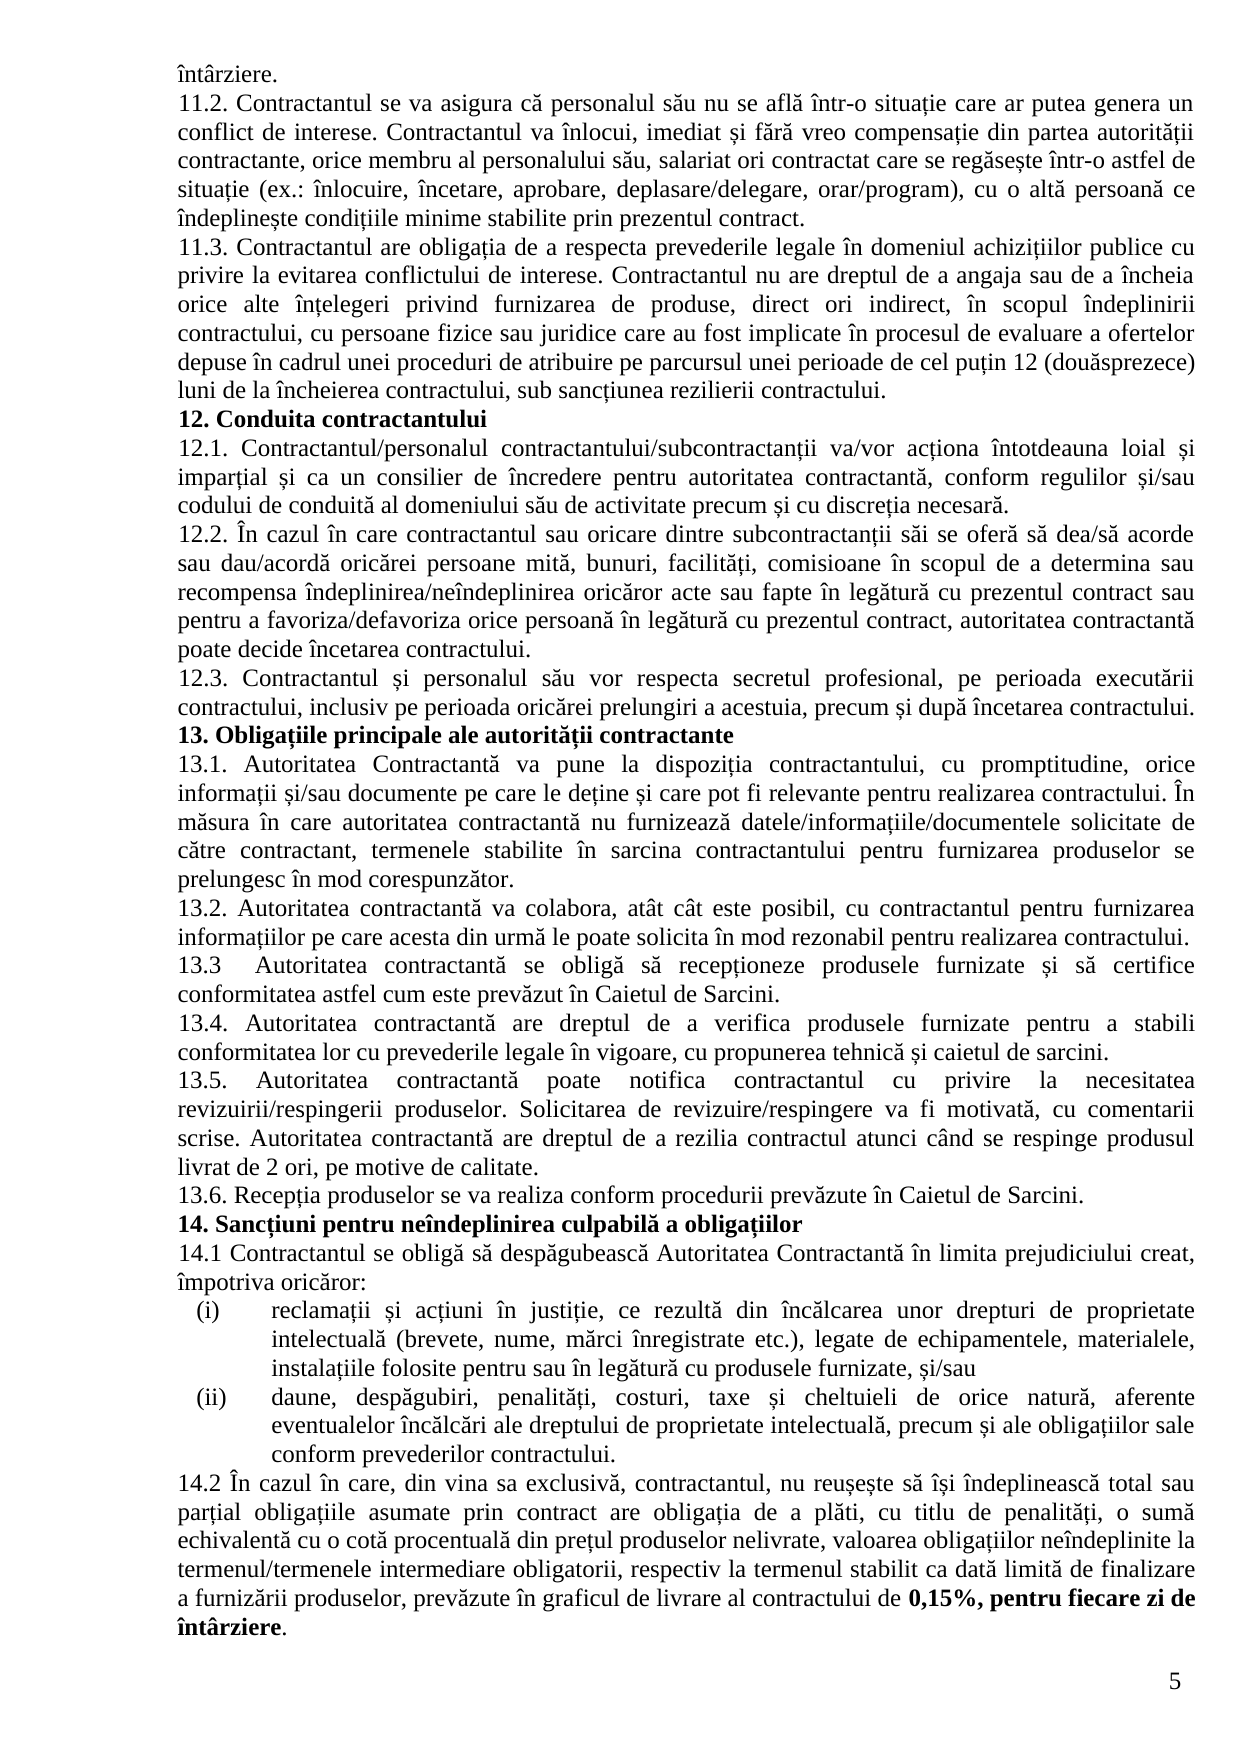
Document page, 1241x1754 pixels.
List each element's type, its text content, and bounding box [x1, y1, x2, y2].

text 13.5. Autoritatea contractantă poate notifica contractantul cu privire la necesitatea revizuirii/respingerii produselor. Solicitarea de revizuire/respingere va fi motivată, cu comentarii scrise. Autoritatea contractantă are dreptul de a rezilia contractul atunci când se respinge produsul livrat de 2 ori, pe motive de calitate. [177, 1065, 1196, 1180]
text 13.4. Autoritatea contractantă are dreptul de a verifica produsele furnizate pentru a stabili conformitatea lor cu prevederile legale în vigoare, cu propunerea tehnică și caietul de sarcini. [177, 1008, 1196, 1065]
text 14. Sancțiuni pentru neîndeplinirea culpabilă a obligațiilor [177, 1209, 1196, 1238]
text 12.1. Contractantul/personalul contractantului/subcontractanții va/vor acționa întotdeauna loial și imparțial și ca un consilier de încredere pentru autoritatea contractantă, conform regulilor și/sau codului de conduită al domeniului său de activitate precum și cu discreția necesară. [177, 433, 1196, 519]
text 12.3. Contractantul și personalul său vor respecta secretul profesional, pe perioada executării contractului, inclusiv pe perioada oricărei prelungiri a acestuia, precum și după încetarea contractului. [177, 663, 1196, 720]
text 13.3 Autoritatea contractantă se obligă să recepționeze produsele furnizate și să certifice conformitatea astfel cum este prevăzut în Caietul de Sarcini. [177, 950, 1196, 1008]
text 14.2 În cazul în care, din vina sa exclusivă, contractantul, nu reușește să își îndeplinească total sau parțial obligațiile asumate prin contract are obligația de a plăti, cu titlu de penalități, o sumă echivalentă cu o cotă procentuală din prețul produselor nelivrate, valoarea obligațiilor neîndeplinite la termenul/termenele intermediare obligatorii, respectiv la termenul stabilit ca dată limită de finalizare a furnizării produselor, prevăzute în graficul de livrare al contractului de 0,15%, pentru fiecare zi de întârziere. [177, 1468, 1196, 1640]
text 12.2. În cazul în care contractantul sau oricare dintre subcontractanții săi se oferă să dea/să acorde sau dau/acordă oricărei persoane mită, bunuri, facilități, comisioane în scopul de a determina sau recompensa îndeplinirea/neîndeplinirea oricăror acte sau fapte în legătură cu prezentul contract sau pentru a favoriza/defavoriza orice persoană în legătură cu prezentul contract, autoritatea contractantă poate decide încetarea contractului. [177, 519, 1196, 663]
text 13. Obligațiile principale ale autorității contractante [177, 720, 1196, 749]
text 14.1 Contractantul se obligă să despăgubească Autoritatea Contractantă în limita prejudiciului creat, împotriva oricăror: [177, 1238, 1196, 1295]
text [177, 59, 1196, 88]
text 12. Conduita contractantului [177, 404, 1196, 433]
text 13.6. Recepția produselor se va realiza conform procedurii prevăzute în Caietul de Sarcini. [177, 1180, 1196, 1209]
text 13.2. Autoritatea contractantă va colabora, atât cât este posibil, cu contractantul pentru furnizarea informațiilor pe care acesta din urmă le poate solicita în mod rezonabil pentru realizarea contractului. [177, 893, 1196, 950]
text 11.2. Contractantul se va asigura că personalul său nu se află într-o situație care ar putea genera un conflict de interese. Contractantul va înlocui, imediat și fără vreo compensație din partea autorității contractante, orice membru al personalului său, salariat ori contractat care se regăsește într-o astfel de situație (ex.: înlocuire, încetare, aprobare, deplasare/delegare, orar/program), cu o altă persoană ce îndeplinește condițiile minime stabilite prin prezentul contract. [177, 88, 1196, 232]
text 11.3. Contractantul are obligația de a respecta prevederile legale în domeniul achizițiilor publice cu privire la evitarea conflictului de interese. Contractantul nu are dreptul de a angaja sau de a încheia orice alte înțelegeri privind furnizarea de produse, direct ori indirect, în scopul îndeplinirii contractului, cu persoane fizice sau juridice care au fost implicate în procesul de evaluare a ofertelor depuse în cadrul unei proceduri de atribuire pe parcursul unei perioade de cel puțin 12 (douăsprezece) luni de la încheierea contractului, sub sancțiunea rezilierii contractului. [177, 232, 1196, 404]
list daune, despăgubiri, penalități, costuri, taxe și cheltuieli de orice natură, aferente eventualelor încălcări ale dreptului de proprietate intelectuală, precum și ale obligațiilor sale conform prevederilor contractului. [196, 1382, 1196, 1468]
list reclamații și acțiuni în justiție, ce rezultă din încălcarea unor drepturi de proprietate intelectuală (brevete, nume, mărci înregistrate etc.), legate de echipamentele, materialele, instalațiile folosite pentru sau în legătură cu produsele furnizate, și/sau [196, 1295, 1196, 1382]
text 13.1. Autoritatea Contractantă va pune la dispoziția contractantului, cu promptitudine, orice informații și/sau documente pe care le deține și care pot fi relevante pentru realizarea contractului. În măsura în care autoritatea contractantă nu furnizează datele/informațiile/documentele solicitate de către contractant, termenele stabilite în sarcina contractantului pentru furnizarea produselor se prelungesc în mod corespunzător. [177, 749, 1196, 893]
